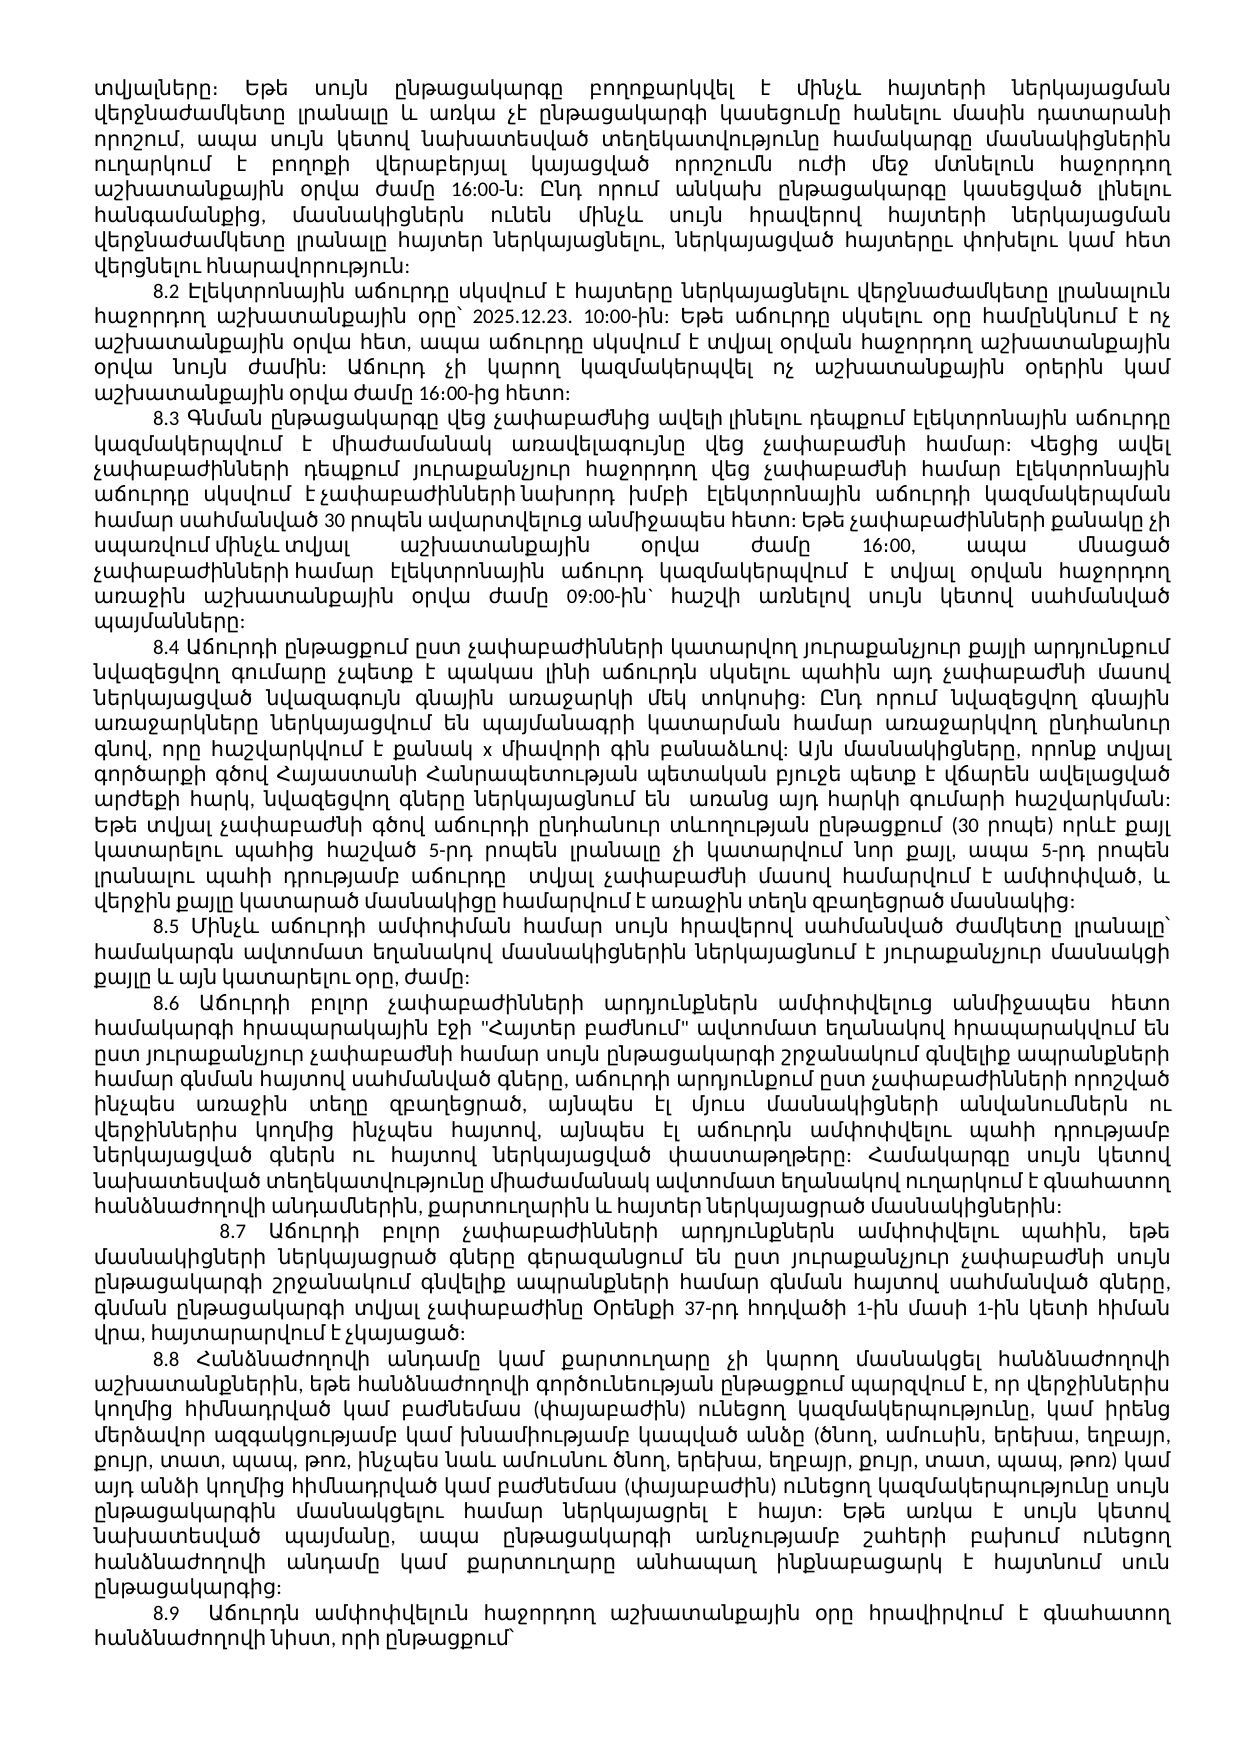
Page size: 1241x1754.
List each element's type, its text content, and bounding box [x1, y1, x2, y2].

text 8.6 Աճուրդի բոլոր չափաբաժինների արդյունքներն ամփոփվելուց անմիջապես հետո համակարգի հրապարակային էջի "Հայտեր բաժնում" ավտոմատ եղանակով հրապարակվում են ըստ յուրաքանչյուր չափաբաժնի համար սույն ընթացակարգի շրջանակում գնվելիք ապրանքների համար գնման հայտով սահմանված գները, աճուրդի արդյունքում ըստ չափաբաժինների որոշված ինչպես առաջին տեղը զբաղեցրած, այնպես էլ մյուս մասնակիցների անվանումներն ու վերջիններիս կողմից ինչպես հայտով, այնպես էլ աճուրդն ամփոփվելու պահի դրությամբ ներկայացված գներն ու հայտով ներկայացված փաստաթղթերը: Համակարգը սույն կետով նախատեսված տեղեկատվությունը միաժամանակ ավտոմատ եղանակով ուղարկում է գնահատող հանձնաժողովի անդամներին, քարտուղարին և հայտեր ներկայացրած մասնակիցներին: [94, 990, 1171, 1219]
text 8.7 Աճուրդի բոլոր չափաբաժինների արդյունքներն ամփոփվելու պահին, եթե մասնակիցների ներկայացրած գները գերազանցում են ըստ յուրաքանչյուր չափաբաժնի սույն ընթացակարգի շրջանակում գնվելիք ապրանքների համար գնման հայտով սահմանված գները, գնման ընթացակարգի տվյալ չափաբաժինը Օրենքի 37-րդ հոդվածի 1-ին մասի 1-ին կետի հիման վրա, հայտարարվում է չկայացած: [94, 1219, 1171, 1346]
text 8.2 Էլեկտրոնային աճուրդը սկսվում է հայտերը ներկայացնելու վերջնաժամկետը լրանալուն հաջորդող աշխատանքային օրը՝ 2025.12.23. 10:00 -ին: Եթե աճուրդը սկսելու օրը համընկնում է ոչ աշխատանքային օրվա հետ, ապա աճուրդը սկսվում է տվյալ օրվան հաջորդող աշխատանքային օրվա նույն ժամին: Աճուրդ չի կարող կազմակերպվել ոչ աշխատանքային օրերին կամ աշխատանքային օրվա ժամը 16։00-ից հետո: [94, 278, 1171, 405]
text 8.3 Գնման ընթացակարգը վեց չափաբաժնից ավելի լինելու դեպքում էլեկտրոնային աճուրդը կազմակերպվում է միաժամանակ առավելագույնը վեց չափաբաժնի համար: Վեցից ավել չափաբաժինների դեպքում յուրաքանչյուր հաջորդող վեց չափաբաժնի համար էլեկտրոնային աճուրդը սկսվում է չափաբաժինների նախորդ խմբի էլեկտրոնային աճուրդի կազմակերպման համար սահմանված 30 րոպեն ավարտվելուց անմիջապես հետո: Եթե չափաբաժինների քանակը չի սպառվում մինչև տվյալ աշխատանքային օրվա ժամը 16։00, ապա մնացած չափաբաժինների համար էլեկտրոնային աճուրդ կազմակերպվում է տվյալ օրվան հաջորդող առաջին աշխատանքային օրվա ժամը 09:00-ին` հաշվի առնելով սույն կետով սահմանված պայմանները: [94, 405, 1171, 634]
text 8.4 Աճուրդի ընթացքում ըստ չափաբաժինների կատարվող յուրաքանչյուր քայլի արդյունքում նվազեցվող գումարը չպետք է պակաս լինի աճուրդն սկսելու պահին այդ չափաբաժնի մասով ներկայացված նվազագույն գնային առաջարկի մեկ տոկոսից: Ընդ որում նվազեցվող գնային առաջարկները ներկայացվում են պայմանագրի կատարման համար առաջարկվող ընդհանուր գնով, որը հաշվարկվում է քանակ x միավորի գին բանաձևով: Այն մասնակիցները, որոնք տվյալ գործարքի գծով Հայաստանի Հանրապետության պետական բյուջե պետք է վճարեն ավելացված արժեքի հարկ, նվազեցվող գները ներկայացնում են առանց այդ հարկի գումարի հաշվարկման: Եթե տվյալ չափաբաժնի գծով աճուրդի ընդհանուր տևողության ընթացքում (30 րոպե) որևէ քայլ կատարելու պահից հաշված 5-րդ րոպեն լրանալը չի կատարվում նոր քայլ, ապա 5-րդ րոպեն լրանալու պահի դրությամբ աճուրդը տվյալ չափաբաժնի մասով համարվում է ամփոփված, և վերջին քայլը կատարած մասնակիցը համարվում է առաջին տեղն զբաղեցրած մասնակից: [94, 634, 1171, 914]
text 8.8 Հանձնաժողովի անդամը կամ քարտուղարը չի կարող մասնակցել հանձնաժողովի աշխատանքներին, եթե հանձնաժողովի գործունեության ընթացքում պարզվում է, որ վերջիններիս կողմից հիմնադրված կամ բաժնեմաս (փայաբաժին) ունեցող կազմակերպությունը, կամ իրենց մերձավոր ազգակցությամբ կամ խնամիությամբ կապված անձը (ծնող, ամուսին, երեխա, եղբայր, քույր, տատ, պապ, թոռ, ինչպես նաև ամուսնու ծնող, երեխա, եղբայր, քույր, տատ, պապ, թոռ) կամ այդ անձի կողմից հիմնադրված կամ բաժնեմաս (փայաբաժին) ունեցող կազմակերպությունը սույն ընթացակարգին մասնակցելու համար ներկայացրել է հայտ: Եթե առկա է սույն կետով նախատեսված պայմանը, ապա ընթացակարգի առնչությամբ շահերի բախում ունեցող հանձնաժողովի անդամը կամ քարտուղարը անհապաղ ինքնաբացարկ է հայտնում սուն ընթացակարգից: [94, 1346, 1171, 1600]
text 8.5 Մինչև աճուրդի ամփոփման համար սույն հրավերով սահմանված ժամկետը լրանալը՝ համակարգն ավտոմատ եղանակով մասնակիցներին ներկայացնում է յուրաքանչյուր մասնակցի քայլը և այն կատարելու օրը, ժամը: [94, 914, 1171, 990]
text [94, 75, 1171, 278]
text 8.9 Աճուրդն ամփոփվելուն հաջորդող աշխատանքային օրը հրավիրվում է գնահատող հանձնաժողովի նիստ, որի ընթացքում՝ [94, 1600, 1171, 1651]
